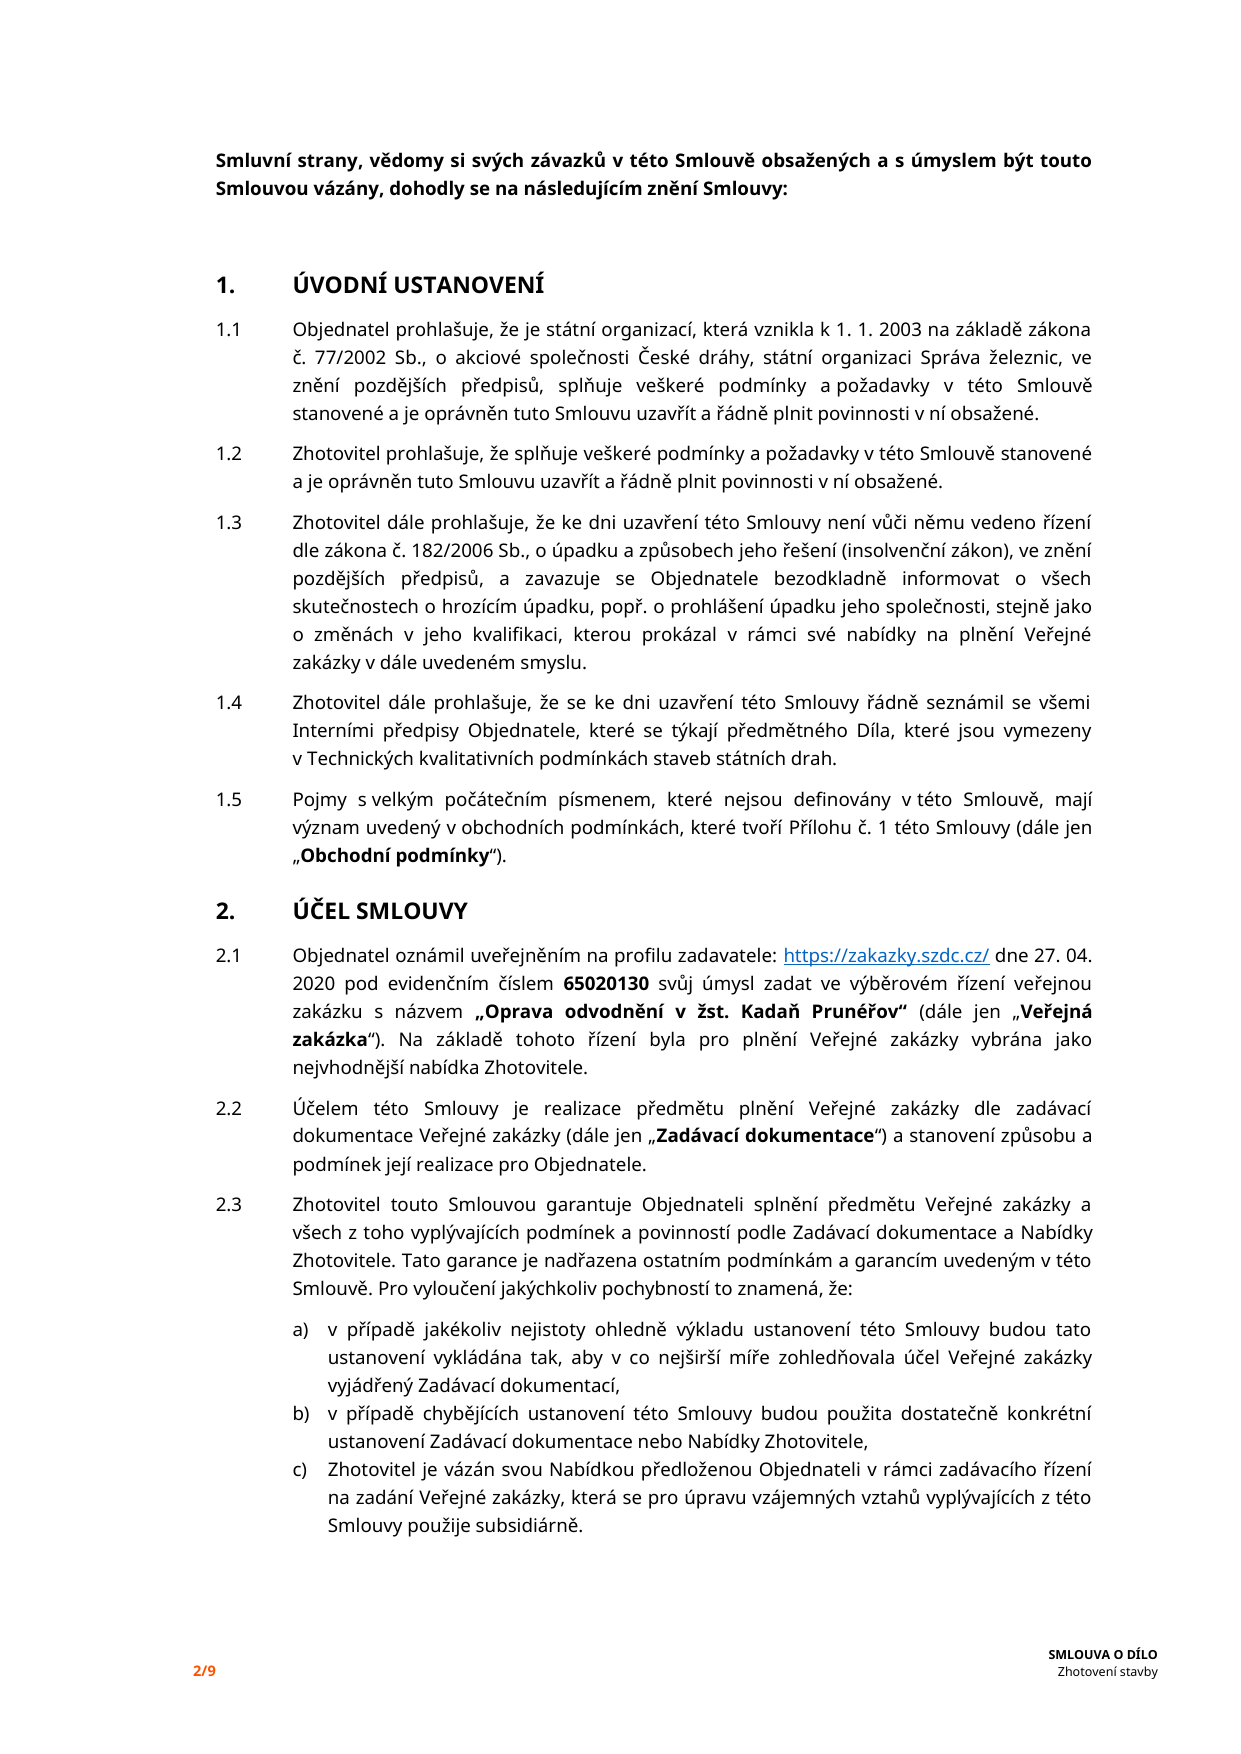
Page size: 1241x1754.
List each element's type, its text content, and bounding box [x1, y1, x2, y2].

text Zhotovitel touto Smlouvou garantuje Objednateli splnění předmětu Veřejné zakázky a všech z toho vyplývajících podmínek a povinností podle Zadávací dokumentace a Nabídky Zhotovitele. Tato garance je nadřazena ostatním podmínkám a garancím uvedeným v této Smlouvě. Pro vyloučení jakýchkoliv pochybností to znamená, že: [216, 1191, 1093, 1301]
text Účelem této Smlouvy je realizace předmětu plnění Veřejné zakázky dle zadávací dokumentace Veřejné zakázky (dále jen „Zadávací dokumentace“) a stanovení způsobu a podmínek její realizace pro Objednatele. [216, 1095, 1093, 1176]
text Zhotovitel dále prohlašuje, že ke dni uzavření této Smlouvy není vůči němu vedeno řízení dle zákona č. 182/2006 Sb., o úpadku a způsobech jeho řešení (insolvenční zákon), ve znění pozdějších předpisů, a zavazuje se Objednatele bezodkladně informovat o všech skutečnostech o hrozícím úpadku, popř. o prohlášení úpadku jeho společnosti, stejně jako o změnách v jeho kvalifikaci, kterou prokázal v rámci své nabídky na plnění Veřejné zakázky v dále uvedeném smyslu. [216, 509, 1093, 675]
text Zhotovitel prohlašuje, že splňuje veškeré podmínky a požadavky v této Smlouvě stanovené a je oprávněn tuto Smlouvu uzavřít a řádně plnit povinnosti v ní obsažené. [216, 441, 1093, 494]
text v případě chybějících ustanovení této Smlouvy budou použita dostatečně konkrétní ustanovení Zadávací dokumentace nebo Nabídky Zhotovitele, [292, 1400, 1093, 1453]
text Pojmy s velkým počátečním písmenem, které nejsou definovány v této Smlouvě, mají význam uvedený v obchodních podmínkách, které tvoří Přílohu č. 1 této Smlouvy (dále jen „Obchodní podmínky“). [216, 786, 1093, 868]
text ÚČEL SMLOUVY [216, 895, 1093, 927]
text Smluvní strany, vědomy si svých závazků v této Smlouvě obsažených a s úmyslem být touto Smlouvou vázány, dohodly se na následujícím znění Smlouvy: [216, 147, 1093, 201]
text Objednatel prohlašuje, že je státní organizací, která vznikla k 1. 1. 2003 na základě zákona č. 77/2002 Sb., o akciové společnosti České dráhy, státní organizaci Správa železnic, ve znění pozdějších předpisů, splňuje veškeré podmínky a požadavky v této Smlouvě stanovené a je oprávněn tuto Smlouvu uzavřít a řádně plnit povinnosti v ní obsažené. [216, 316, 1093, 426]
text Zhotovitel dále prohlašuje, že se ke dni uzavření této Smlouvy řádně seznámil se všemi Interními předpisy Objednatele, které se týkají předmětného Díla, které jsou vymezeny v Technických kvalitativních podmínkách staveb státních drah. [216, 690, 1093, 771]
text ÚVODNÍ USTANOVENÍ [216, 269, 1093, 300]
text Zhotovitel je vázán svou Nabídkou předloženou Objednateli v rámci zadávacího řízení na zadání Veřejné zakázky, která se pro úpravu vzájemných vztahů vyplývajících z této Smlouvy použije subsidiárně. [292, 1456, 1093, 1538]
text v případě jakékoliv nejistoty ohledně výkladu ustanovení této Smlouvy budou tato ustanovení vykládána tak, aby v co nejširší míře zohledňovala účel Veřejné zakázky vyjádřený Zadávací dokumentací, [292, 1316, 1093, 1397]
text Objednatel oznámil uveřejněním na profilu zadavatele: https://zakazky.szdc.cz/ dne 27. 04. 2020 pod evidenčním číslem 65020130 svůj úmysl zadat ve výběrovém řízení veřejnou zakázku s názvem „Oprava odvodnění v žst. Kadaň Prunéřov“ (dále jen „Veřejná zakázka“). Na základě tohoto řízení byla pro plnění Veřejné zakázky vybrána jako nejvhodnější nabídka Zhotovitele. [216, 942, 1093, 1080]
